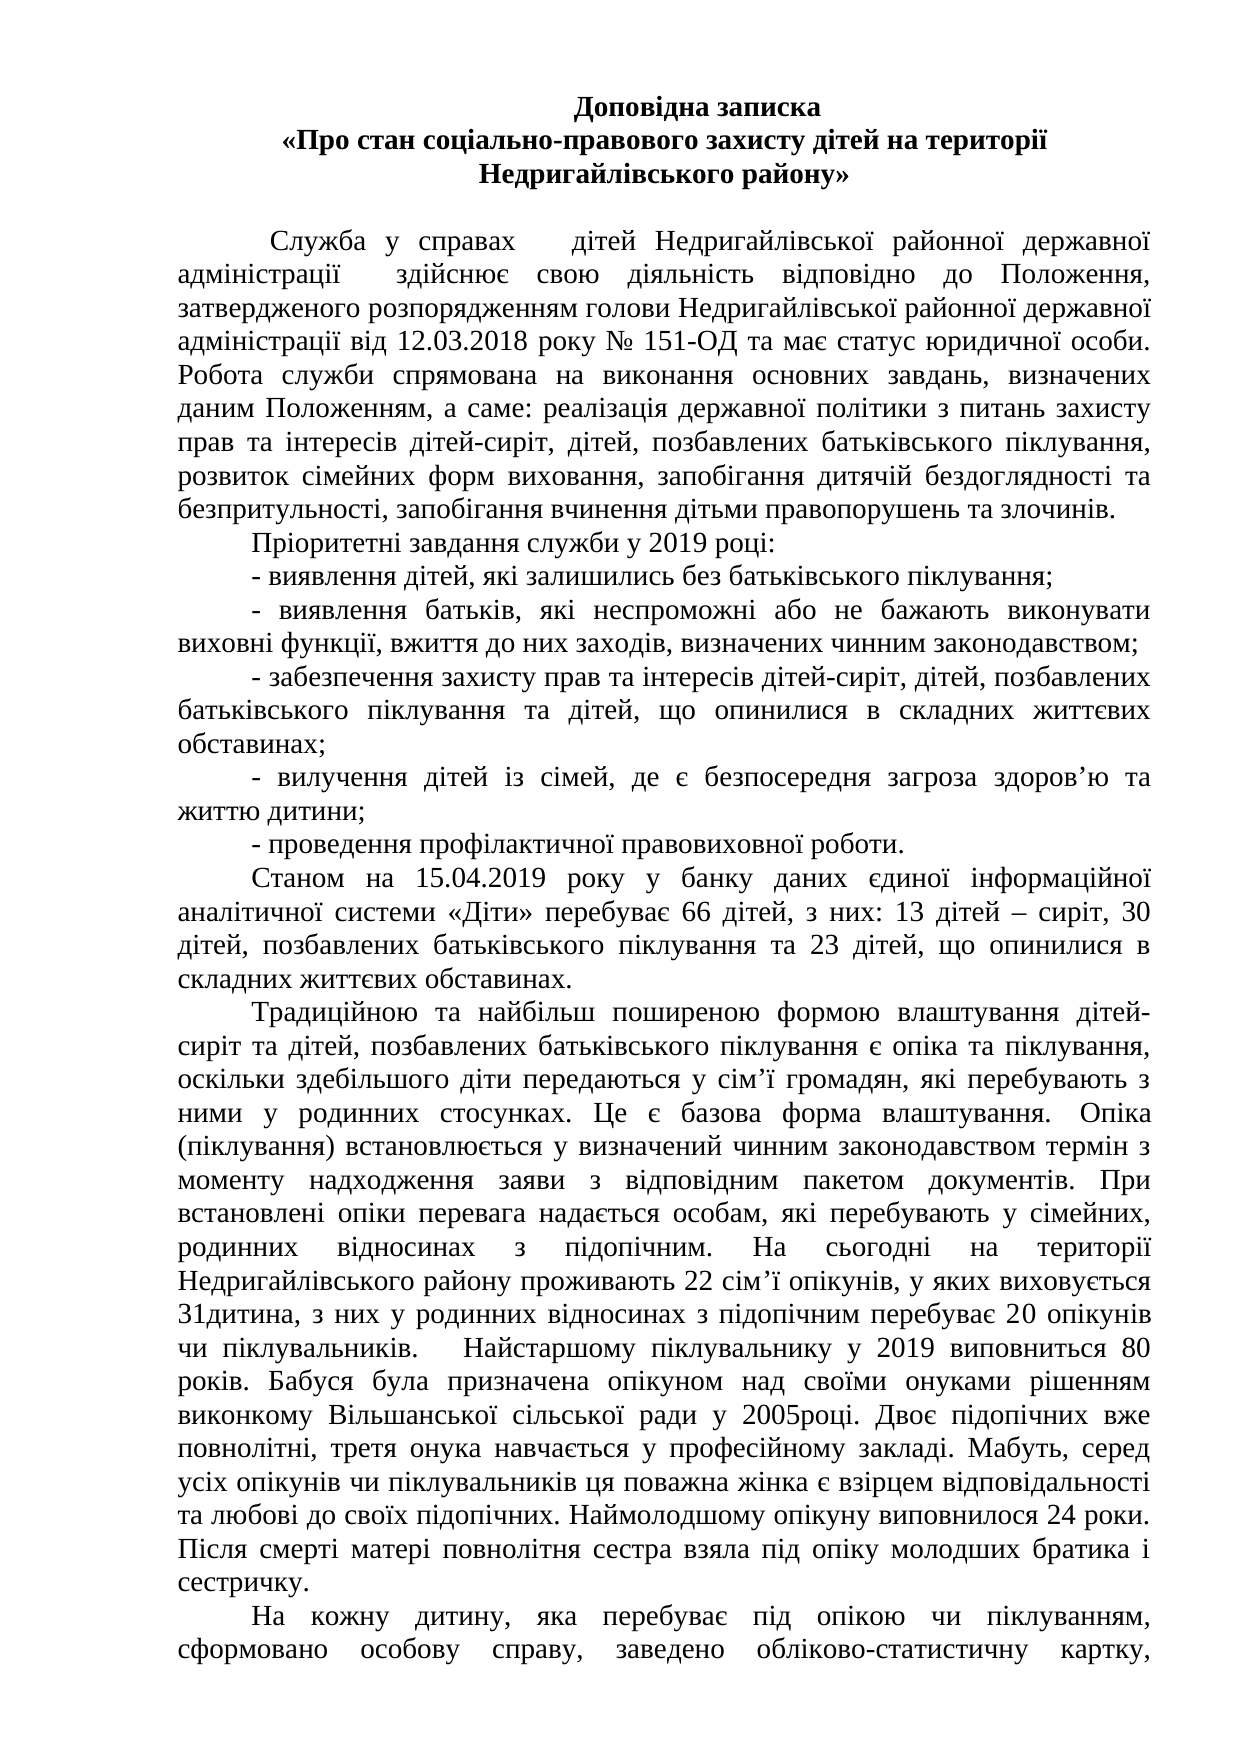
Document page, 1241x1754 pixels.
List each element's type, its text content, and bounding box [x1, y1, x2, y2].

text - виявлення батьків, які неспроможні або не бажають виконувати виховні функції, вжиття до них заходів, визначених чинним законодавством; [177, 592, 1152, 659]
text «Про стан соціально-правового захисту дітей на території Недригайлівського району» [177, 122, 1152, 189]
text Доповідна записка [177, 89, 1152, 122]
text Пріоритетні завдання служби у 2019 році: [177, 525, 1152, 558]
text Служба у справах дітей Недригайлівської районної державної адміністрації здійснює свою діяльність відповідно до Положення, затвердженого розпорядженням голови Недригайлівської районної державної адміністрації від 12.03.2018 року № 151-ОД та має статус юридичної особи. Робота служби спрямована на виконання основних завдань, визначених даним Положенням, а саме: реалізація державної політики з питань захисту прав та інтересів дітей-сиріт, дітей, позбавлених батьківського піклування, розвиток сімейних форм виховання, запобігання дитячій бездоглядності та безпритульності, запобігання вчинення дітьми правопорушень та злочинів. [177, 223, 1152, 525]
text - вилучення дітей із сімей, де є безпосередня загроза здоров’ю та життю дитини; [177, 759, 1152, 827]
text Станом на 15.04.2019 року у банку даних єдиної інформаційної аналітичної системи «Діти» перебуває 66 дітей, з них: 13 дітей – сиріт, 30 дітей, позбавлених батьківського піклування та 23 дітей, що опинилися в складних життєвих обставинах. [177, 860, 1152, 994]
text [177, 1598, 1152, 1665]
text - проведення профілактичної правовиховної роботи. [177, 827, 1152, 860]
text Традиційною та найбільш поширеною формою влаштування дітей-сиріт та дітей, позбавлених батьківського піклування є опіка та піклування, оскільки здебільшого діти передаються у сім’ї громадян, які перебувають з ними у родинних стосунках. Це є базова форма влаштування. Опіка (піклування) встановлюється у визначений чинним законодавством термін з моменту надходження заяви з відповідним пакетом документів. При встановлені опіки перевага надається особам, які перебувають у сімейних, родинних відносинах з підопічним. На сьогодні на території Недригайлівського району проживають 22 сім’ї опікунів, у яких виховується 31дитина, з них у родинних відносинах з підопічним перебуває 20 опікунів чи піклувальників. Найстаршому піклувальнику у 2019 виповниться 80 років. Бабуся була призначена опікуном над своїми онуками рішенням виконкому Вільшанської сільської ради у 2005році. Двоє підопічних вже повнолітні, третя онука навчається у професійному закладі. Мабуть, серед усіх опікунів чи піклувальників ця поважна жінка є взірцем відповідальності та любові до своїх підопічних. Наймолодшому опікуну виповнилося 24 роки. Після смерті матері повнолітня сестра взяла під опіку молодших братика і сестричку. [177, 994, 1152, 1598]
text - забезпечення захисту прав та інтересів дітей-сиріт, дітей, позбавлених батьківського піклування та дітей, що опинилися в складних життєвих обставинах; [177, 659, 1152, 759]
text - виявлення дітей, які залишились без батьківського піклування; [177, 558, 1152, 592]
